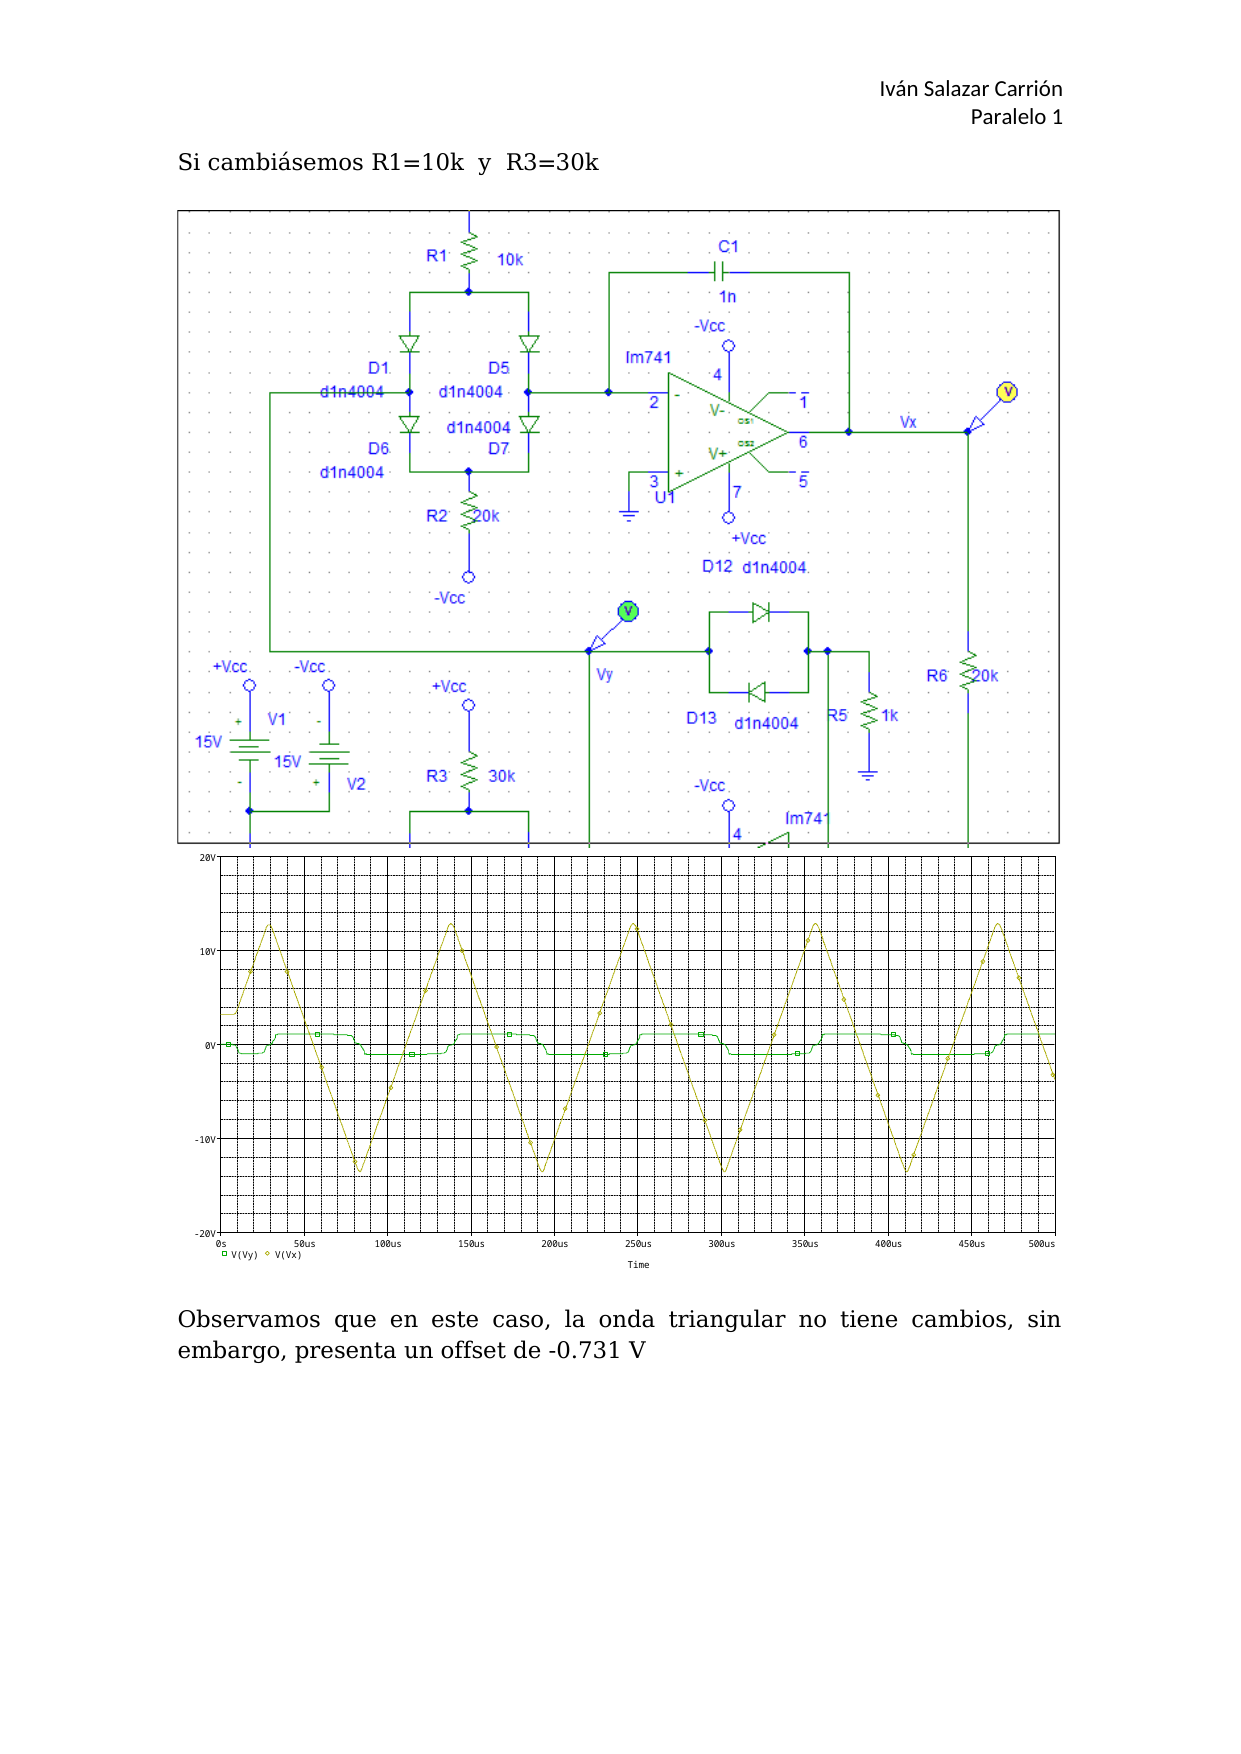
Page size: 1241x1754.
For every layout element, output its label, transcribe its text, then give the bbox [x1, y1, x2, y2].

list Si cambiásemos R1=10k y R3=30k [177, 148, 1063, 175]
picture [177, 210, 1063, 848]
list Observamos que en este caso, la onda triangular no tiene cambios, sin embargo, presenta un offset de -0.731 V [177, 1304, 1063, 1364]
